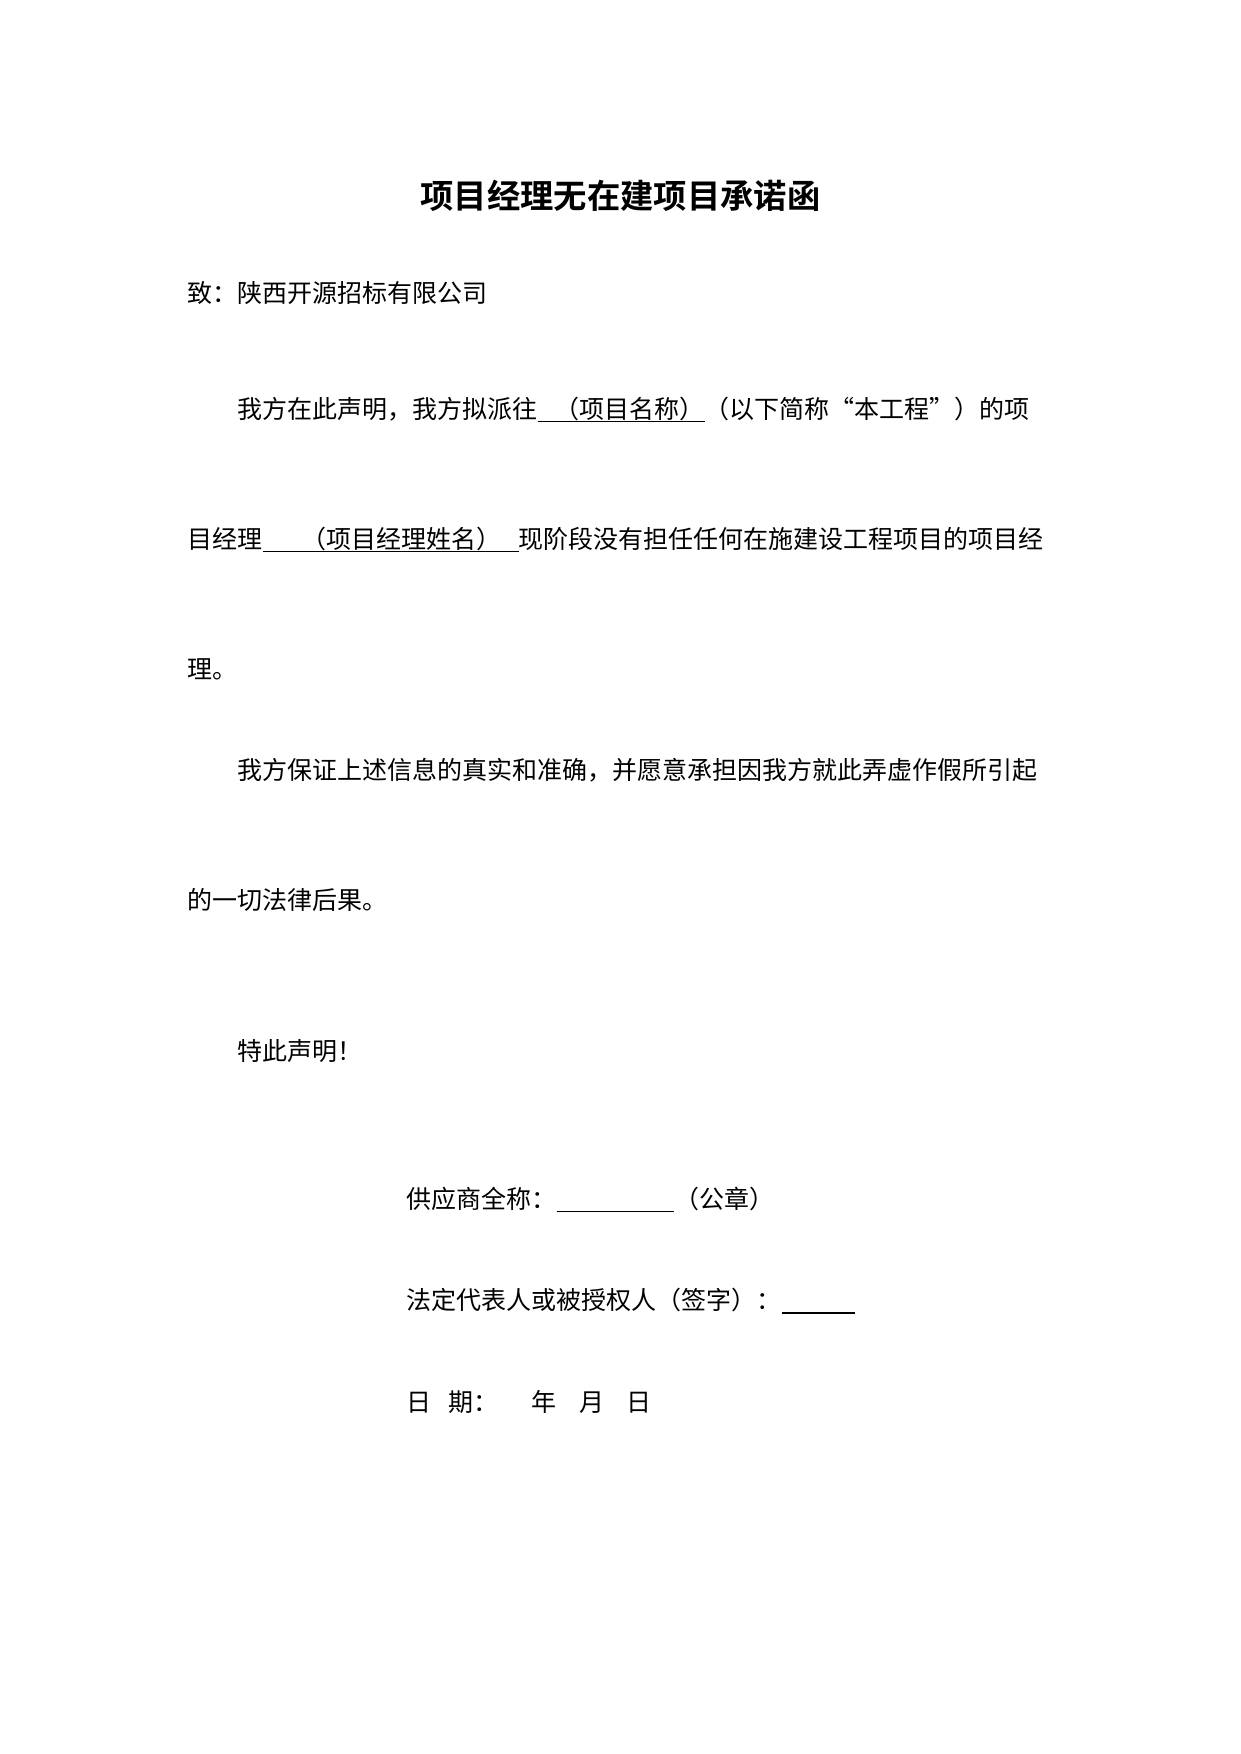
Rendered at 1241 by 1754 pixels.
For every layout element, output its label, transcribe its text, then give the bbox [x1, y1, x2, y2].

text 特此声明！ [187, 1017, 1053, 1082]
text 项目经理无在建项目承诺函 [187, 162, 1053, 227]
text 我方在此声明，我方拟派往 （项目名称）（以下简称“本工程”）的项目经理 （项目经理姓名） 现阶段没有担任任何在施建设工程项目的项目经理。 [187, 375, 1053, 700]
text 致：陕西开源招标有限公司 [187, 259, 1053, 324]
text 日 期： 年 月 日 [187, 1368, 1053, 1433]
text 我方保证上述信息的真实和准确，并愿意承担因我方就此弄虚作假所引起的一切法律后果。 [187, 736, 1053, 931]
text 法定代表人或被授权人（签字）： [187, 1266, 1053, 1331]
text 供应商全称： （公章） [187, 1165, 1053, 1230]
